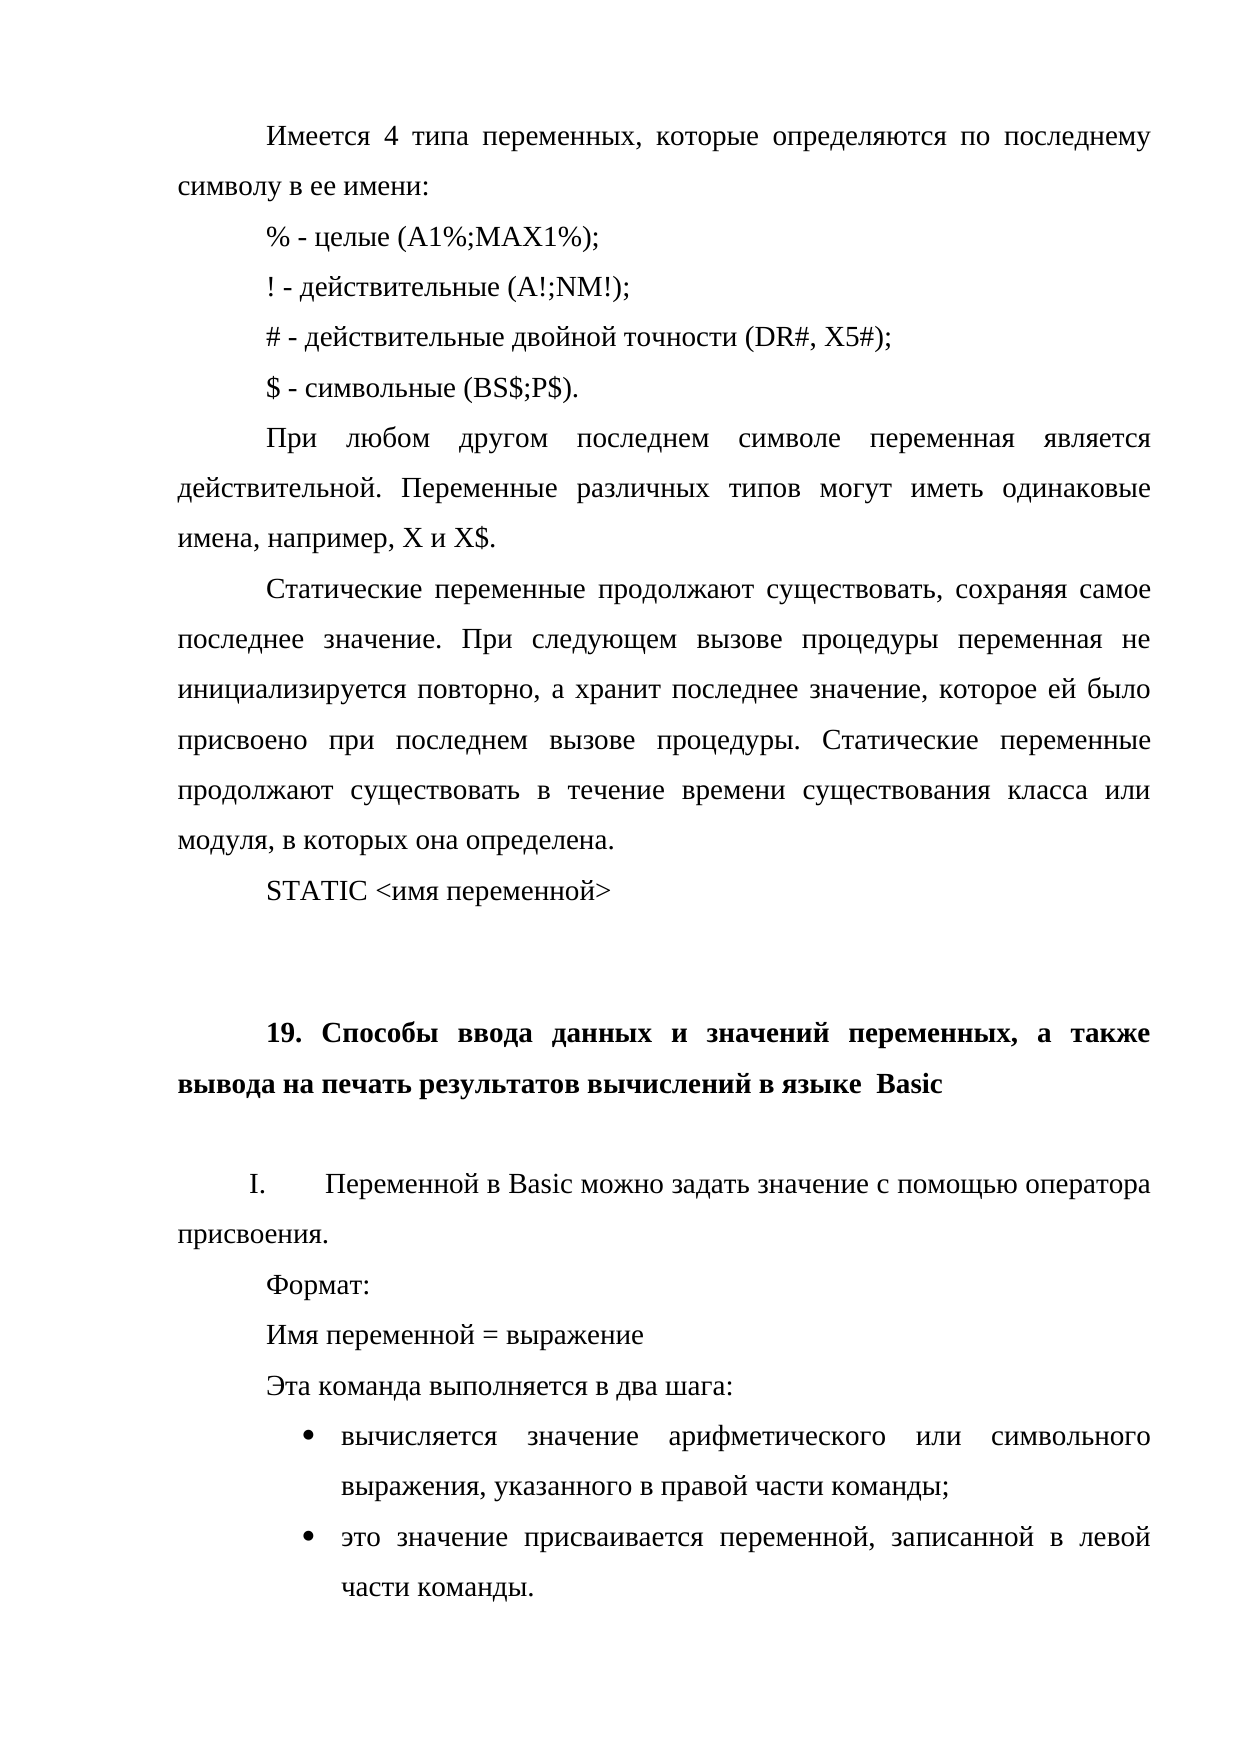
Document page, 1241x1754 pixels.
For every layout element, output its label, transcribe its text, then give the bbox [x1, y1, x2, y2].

text Статические переменные продолжают существовать, сохраняя самое последнее значение. При следующем вызове процедуры переменная не инициализируется повторно, а хранит последнее значение, которое ей было присвоено при последнем вызове процедуры. Статические переменные продолжают существовать в течение времени существования класса или модуля, в которых она определена. [177, 571, 1152, 856]
text $ - символьные (BS$;P$). [177, 370, 1152, 403]
text STATIC <имя переменной> [177, 873, 1152, 906]
list это значение присваивается переменной, записанной в левой части команды. [303, 1519, 1152, 1603]
text Имя переменной = выражение [177, 1317, 1152, 1351]
text ! - действительные (А!;NM!); [177, 269, 1152, 303]
text # - действительные двойной точности (DR#, X5#); [177, 319, 1152, 353]
text Формат: [177, 1267, 1152, 1301]
text % - целые (А1%;МАХ1%); [177, 219, 1152, 252]
text Эта команда выполняется в два шага: [177, 1368, 1152, 1401]
text При любом другом последнем символе переменная является действительной. Переменные различных типов могут иметь одинаковые имена, например, X и X$. [177, 420, 1152, 554]
list вычисляется значение арифметического или символьного выражения, указанного в правой части команды; [303, 1418, 1152, 1502]
text Имеется 4 типа переменных, которые определяются по последнему символу в ее имени: [177, 118, 1152, 202]
list Переменной в Basic можно задать значение с помощью оператора присвоения. [177, 1166, 1152, 1250]
text 19. Способы ввода данных и значений переменных, а также вывода на печать результатов вычислений в языке Basic [177, 1015, 1152, 1099]
